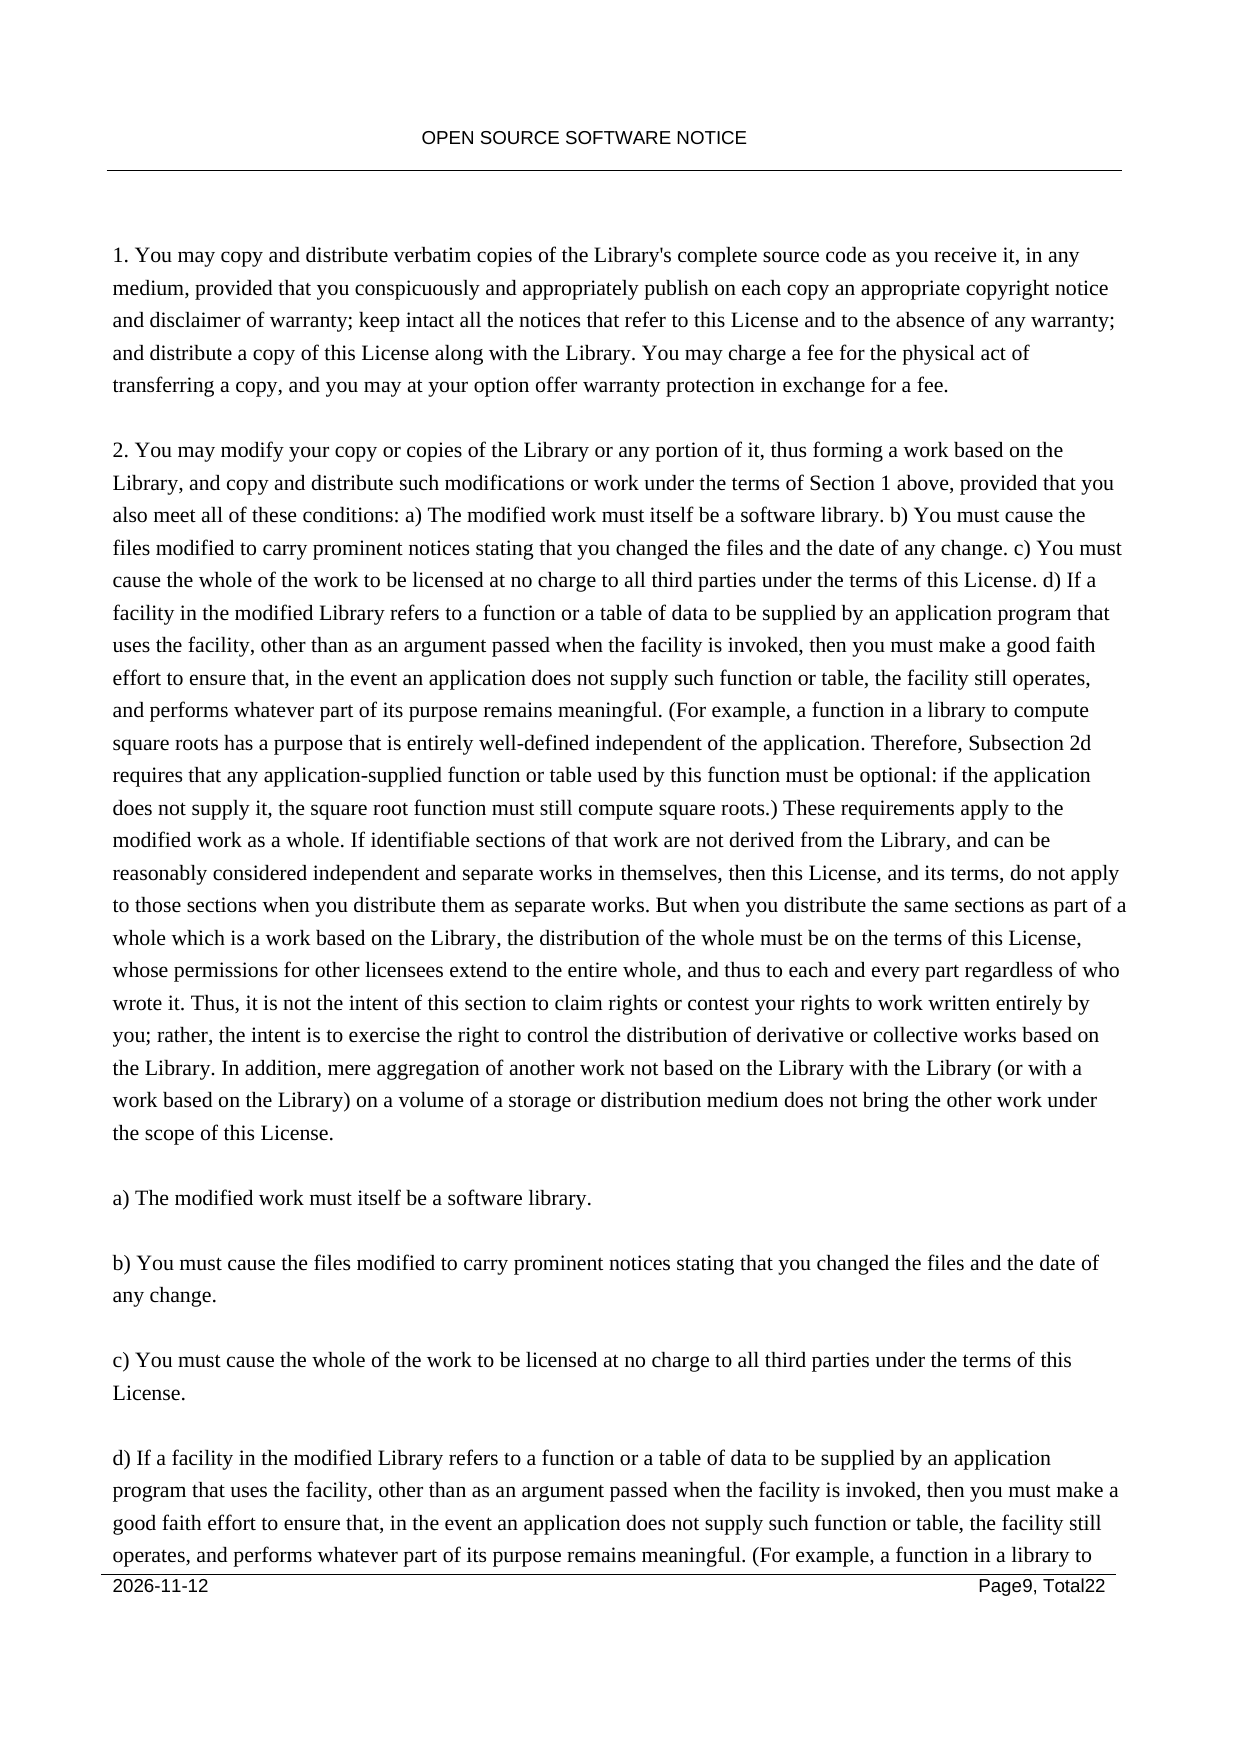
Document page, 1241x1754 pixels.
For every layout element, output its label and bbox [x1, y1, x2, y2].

text [112, 206, 1128, 1571]
